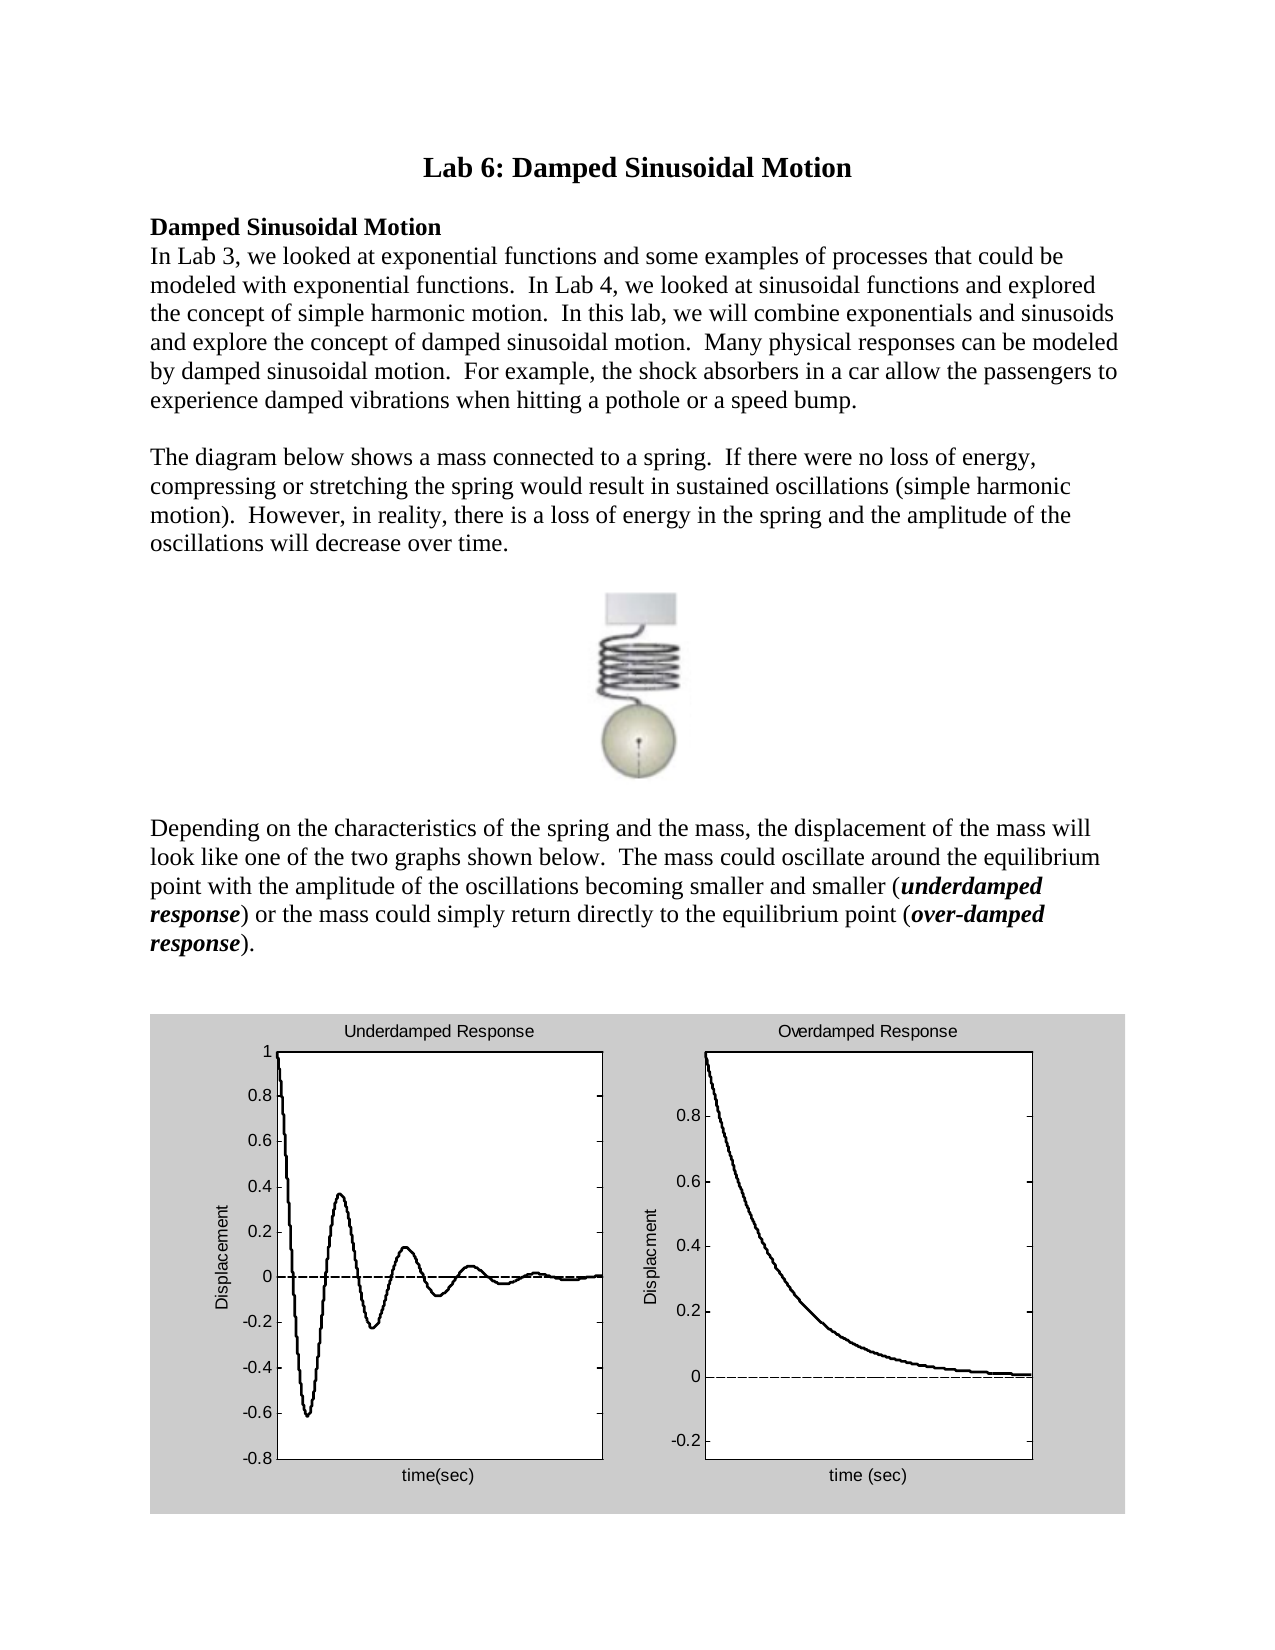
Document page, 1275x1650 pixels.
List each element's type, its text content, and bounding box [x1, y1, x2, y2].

text Damped Sinusoidal Motion [150, 212, 1125, 241]
text The diagram below shows a mass connected to a spring. If there were no loss of energy, compressing or stretching the spring would result in sustained oscillations (simple harmonic motion). However, in reality, there is a loss of energy in the spring and the amplitude of the oscillations will decrease over time. [150, 442, 1125, 557]
text Depending on the characteristics of the spring and the mass, the displacement of the mass will look like one of the two graphs shown below. The mass could oscillate around the equilibrium point with the amplitude of the oscillations becoming smaller and smaller (underdamped response) or the mass could simply return directly to the equilibrium point (over-damped response). [150, 813, 1125, 957]
text In Lab 3, we looked at exponential functions and some examples of processes that could be modeled with exponential functions. In Lab 4, we looked at sinusoidal functions and explored the concept of simple harmonic motion. In this lab, we will combine exponentials and sinusoids and explore the concept of damped sinusoidal motion. Many physical responses can be modeled by damped sinusoidal motion. For example, the shock absorbers in a car allow the passengers to experience damped vibrations when hitting a pothole or a speed bump. [150, 241, 1125, 413]
picture [583, 586, 692, 785]
text Lab 6: Damped Sinusoidal Motion [150, 150, 1125, 183]
